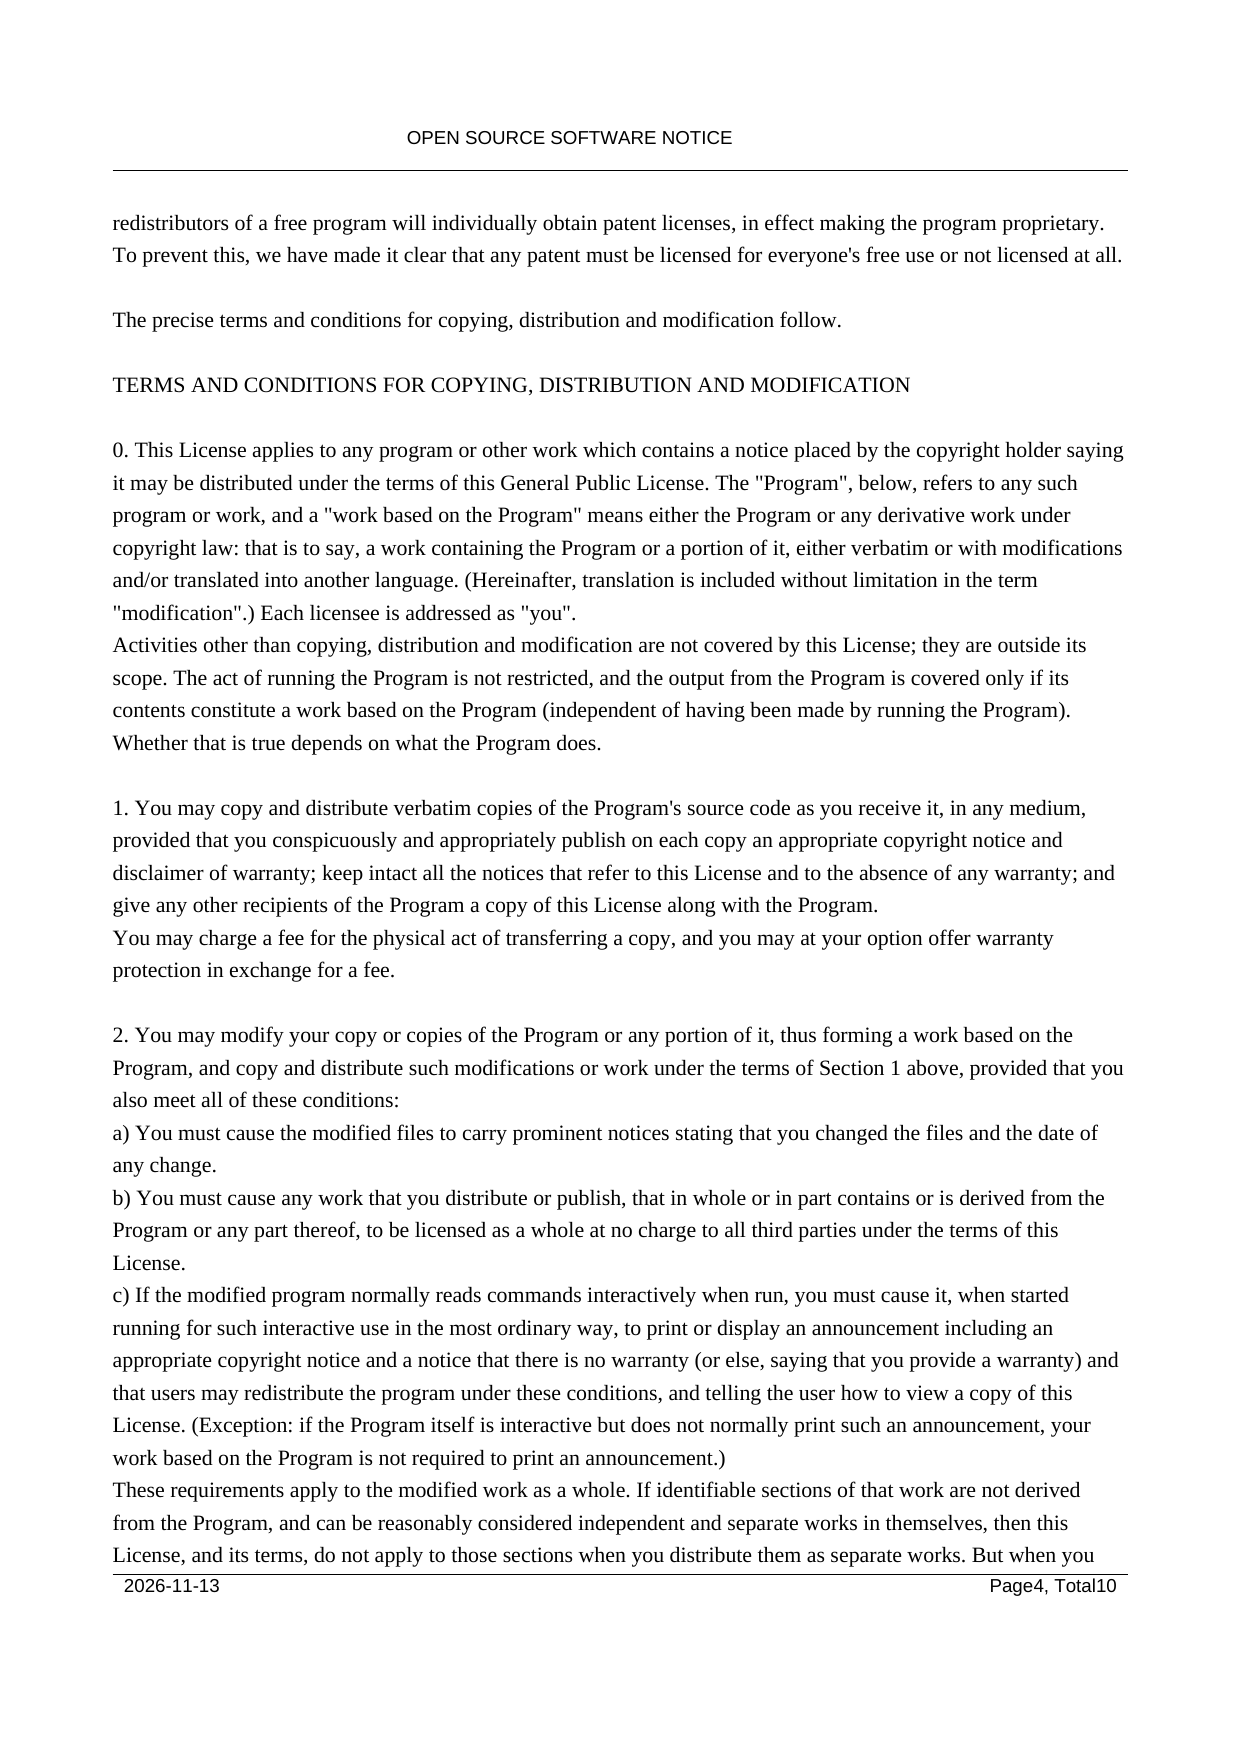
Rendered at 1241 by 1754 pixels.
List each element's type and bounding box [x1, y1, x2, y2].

text [112, 206, 1128, 1571]
